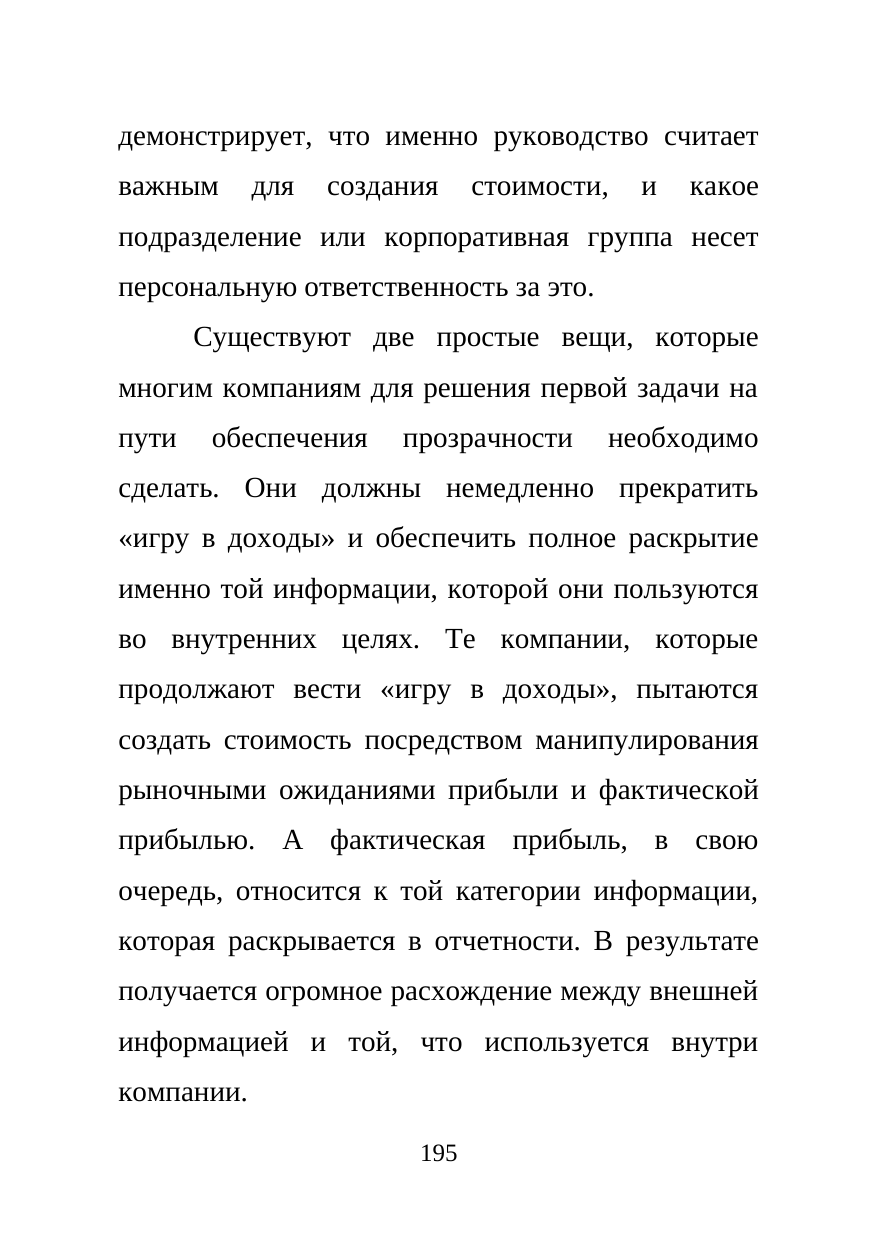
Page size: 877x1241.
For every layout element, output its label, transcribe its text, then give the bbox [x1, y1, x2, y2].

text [118, 118, 759, 303]
text Существуют две простые вещи, которые многим компаниям для решения первой задачи на пути обеспечения прозрачности необходимо сделать. Они должны немедленно прекратить «игру в доходы» и обеспечить полное раскрытие именно той информации, которой они пользуются во внутренних целях. Те компании, которые продолжают вести «игру в доходы», пытаются создать стоимость посредством манипулирования рыночными ожиданиями прибыли и фактической прибылью. А фактическая прибыль, в свою очередь, относится к той категории информации, которая раскрывается в отчетности. В результате получается огромное расхождение между внешней информацией и той, что используется внутри компании. [118, 319, 759, 1108]
